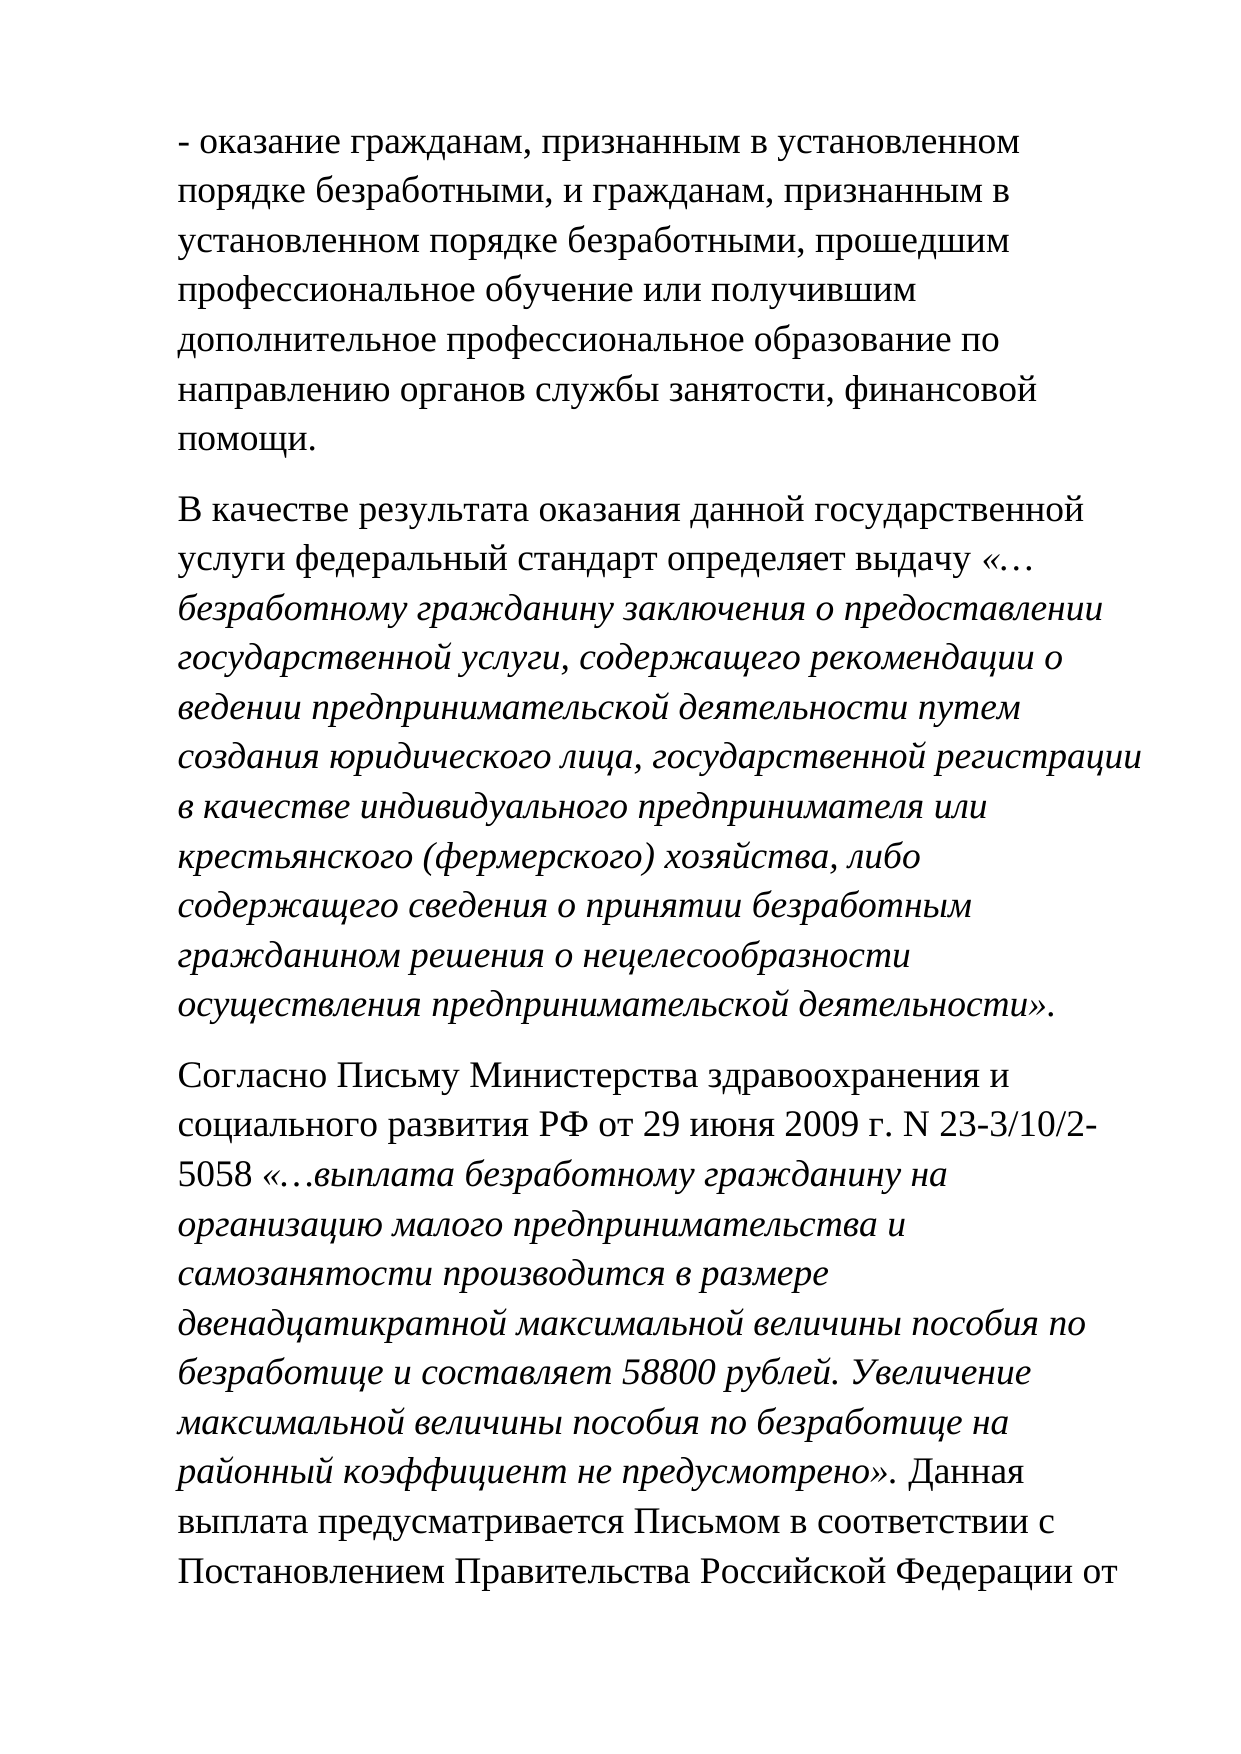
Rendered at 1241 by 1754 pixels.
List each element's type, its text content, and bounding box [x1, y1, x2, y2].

text - оказание гражданам, признанным в установленном порядке безработными, и гражданам, признанным в установленном порядке безработными, прошедшим профессиональное обучение или получившим дополнительное профессиональное образование по направлению органов службы занятости, финансовой помощи. [177, 118, 1152, 459]
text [177, 1052, 1152, 1591]
text В качестве результата оказания данной государственной услуги федеральный стандарт определяет выдачу «…безработному гражданину заключения о предоставлении государственной услуги, содержащего рекомендации о ведении предпринимательской деятельности путем создания юридического лица, государственной регистрации в качестве индивидуального предпринимателя или крестьянского (фермерского) хозяйства, либо содержащего сведения о принятии безработным гражданином решения о нецелесообразности осуществления предпринимательской деятельности». [177, 486, 1152, 1025]
